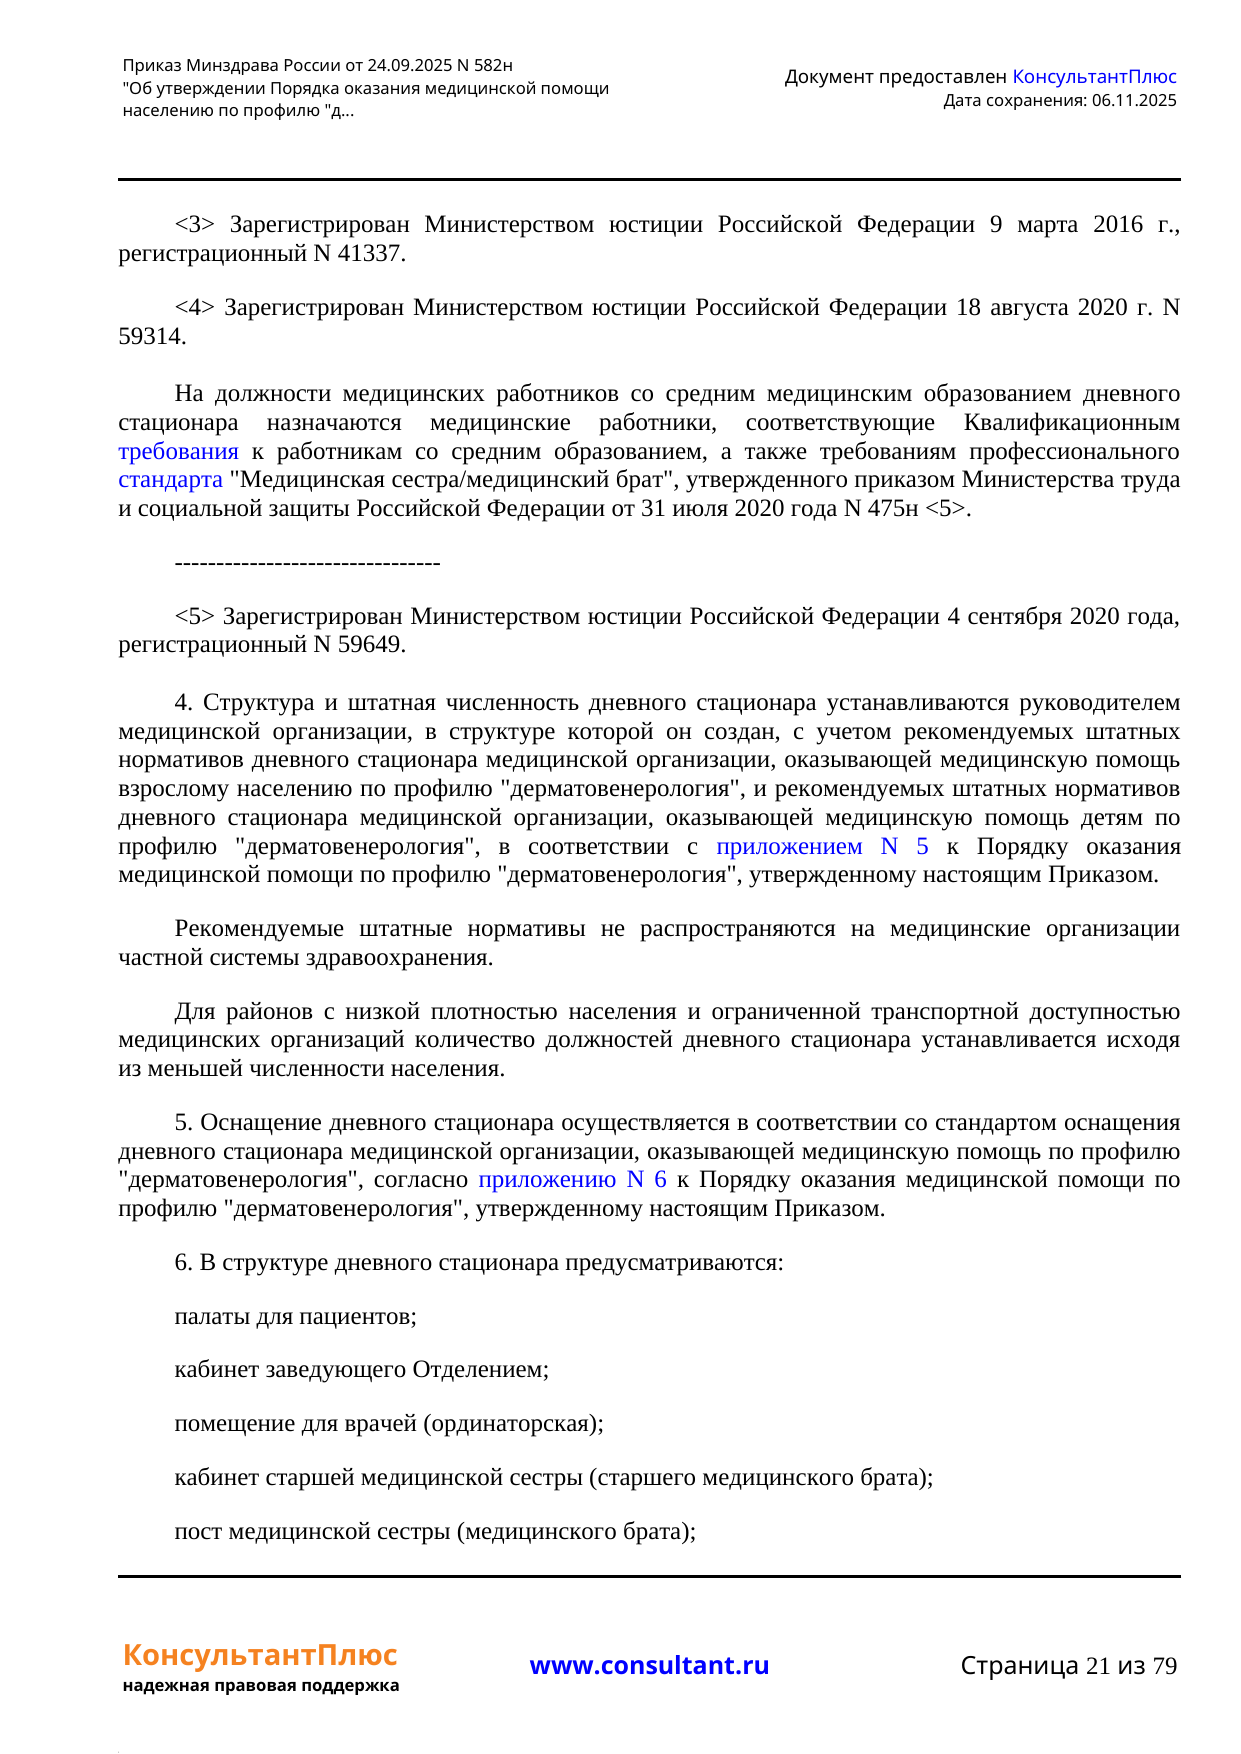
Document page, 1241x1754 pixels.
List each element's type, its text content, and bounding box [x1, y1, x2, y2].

text 5. Оснащение дневного стационара осуществляется в соответствии со стандартом оснащения дневного стационара медицинской организации, оказывающей медицинскую помощь по профилю "дерматовенерология", согласно приложению N 6 к Порядку оказания медицинской помощи по профилю "дерматовенерология", утвержденному настоящим Приказом. [118, 1107, 1181, 1222]
text кабинет старшей медицинской сестры (старшего медицинского брата); [118, 1462, 1181, 1491]
text <4> Зарегистрирован Министерством юстиции Российской Федерации 18 августа 2020 г. N 59314. [118, 292, 1181, 349]
text пост медицинской сестры (медицинского брата); [118, 1516, 1181, 1544]
text 4. Структура и штатная численность дневного стационара устанавливаются руководителем медицинской организации, в структуре которой он создан, с учетом рекомендуемых штатных нормативов дневного стационара медицинской организации, оказывающей медицинскую помощь взрослому населению по профилю "дерматовенерология", и рекомендуемых штатных нормативов дневного стационара медицинской организации, оказывающей медицинскую помощь детям по профилю "дерматовенерология", в соответствии с приложением N 5 к Порядку оказания медицинской помощи по профилю "дерматовенерология", утвержденному настоящим Приказом. [118, 687, 1181, 888]
text Для районов с низкой плотностью населения и ограниченной транспортной доступностью медицинских организаций количество должностей дневного стационара устанавливается исходя из меньшей численности населения. [118, 996, 1181, 1082]
text кабинет заведующего Отделением; [118, 1354, 1181, 1383]
text помещение для врачей (ординаторская); [118, 1408, 1181, 1437]
text -------------------------------- [118, 547, 1181, 576]
text 6. В структуре дневного стационара предусматриваются: [118, 1247, 1181, 1276]
text Рекомендуемые штатные нормативы не распространяются на медицинские организации частной системы здравоохранения. [118, 913, 1181, 971]
text <5> Зарегистрирован Министерством юстиции Российской Федерации 4 сентября 2020 года, регистрационный N 59649. [118, 601, 1181, 658]
text палаты для пациентов; [118, 1301, 1181, 1329]
text <3> Зарегистрирован Министерством юстиции Российской Федерации 9 марта 2016 г., регистрационный N 41337. [118, 209, 1181, 267]
text На должности медицинских работников со средним медицинским образованием дневного стационара назначаются медицинские работники, соответствующие Квалификационным требования к работникам со средним образованием, а также требованиям профессионального стандарта "Медицинская сестра/медицинский брат", утвержденного приказом Министерства труда и социальной защиты Российской Федерации от 31 июля 2020 года N 475н <5>. [118, 378, 1181, 522]
